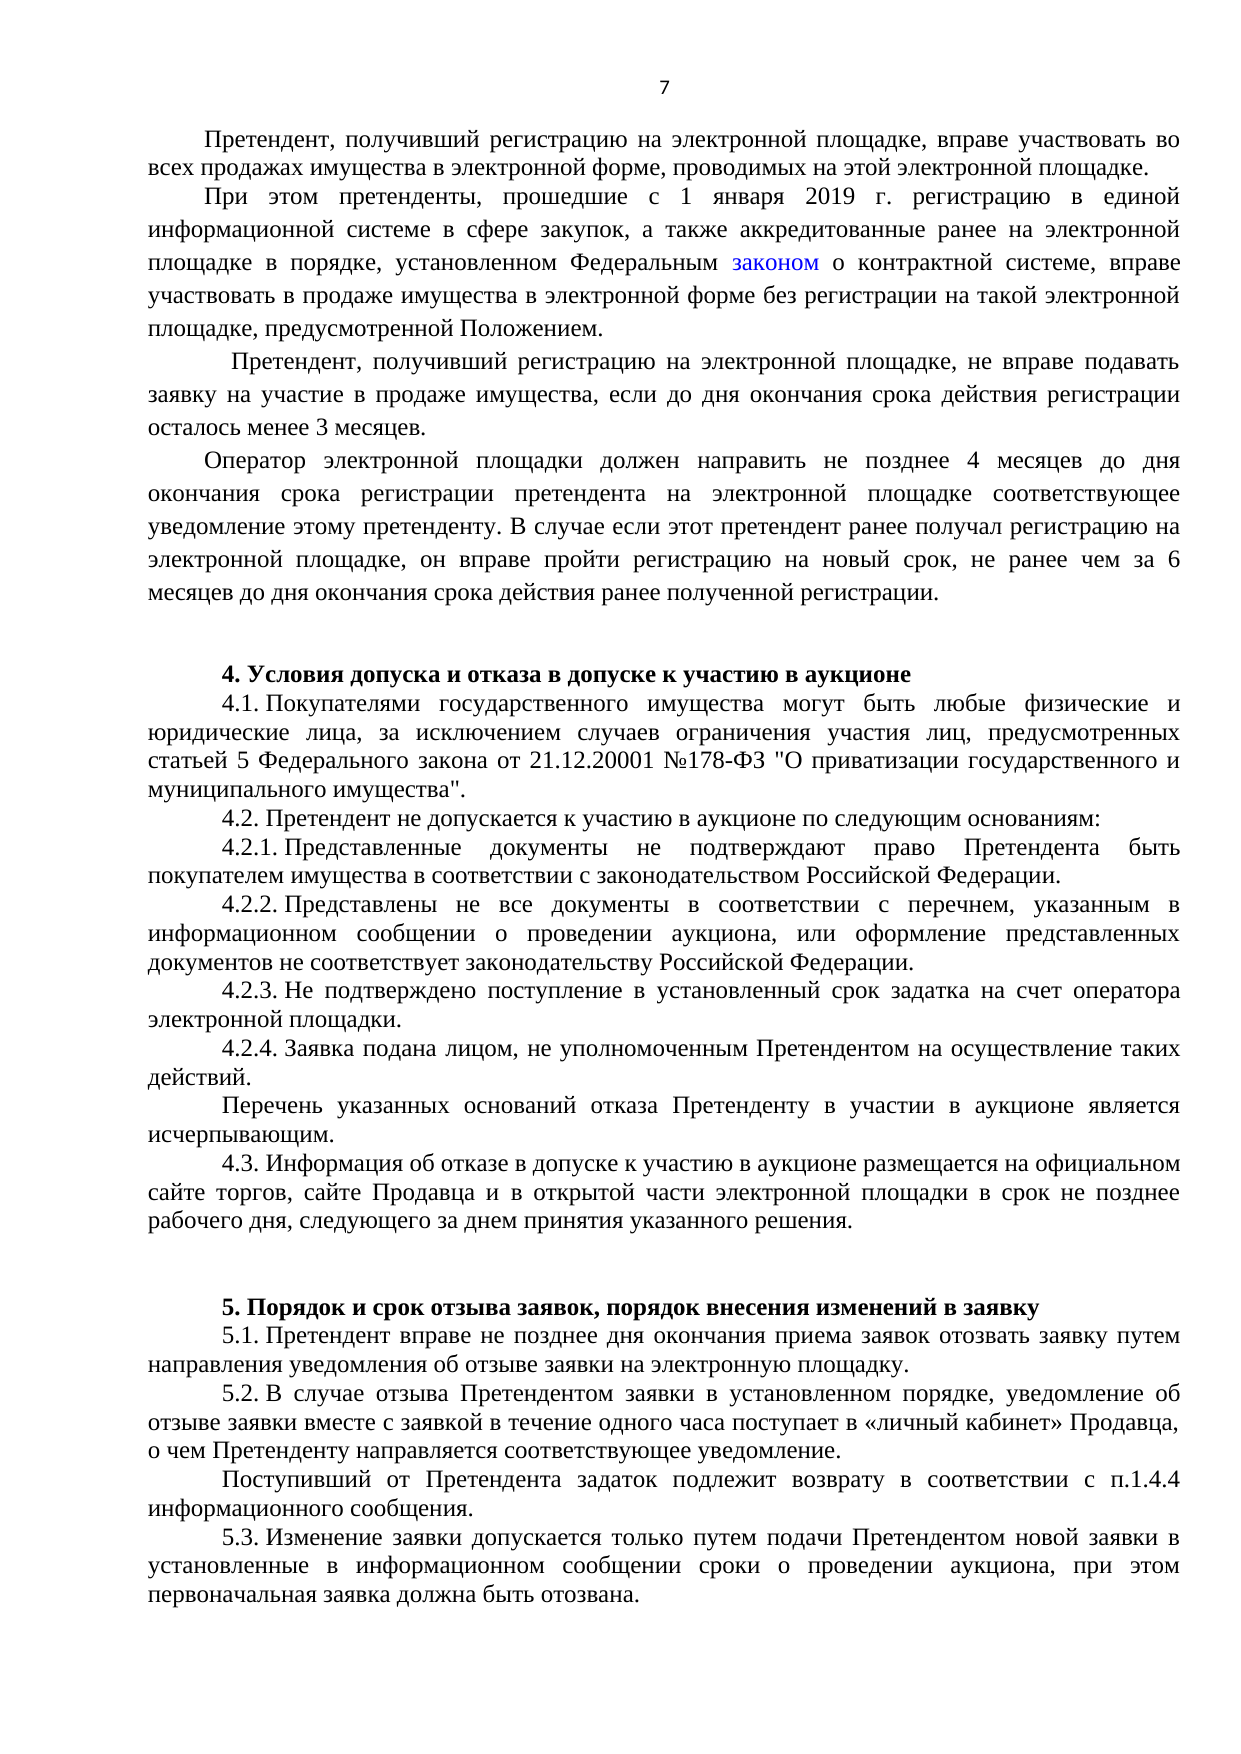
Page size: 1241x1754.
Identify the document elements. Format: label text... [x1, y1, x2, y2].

text 4.2.3. Не подтверждено поступление в установленный срок задатка на счет оператора электронной площадки. [148, 976, 1181, 1033]
text Поступивший от Претендента задаток подлежит возврату в соответствии с п.1.4.4 информационного сообщения. [148, 1464, 1181, 1522]
text 5.1. Претендент вправе не позднее дня окончания приема заявок отозвать заявку путем направления уведомления об отзыве заявки на электронную площадку. [148, 1321, 1181, 1378]
text 4.2.2. Представлены не все документы в соответствии с перечнем, указанным в информационном сообщении о проведении аукциона, или оформление представленных документов не соответствует законодательству Российской Федерации. [148, 889, 1181, 976]
text 4.2.1. Представленные документы не подтверждают право Претендента быть покупателем имущества в соответствии с законодательством Российской Федерации. [148, 832, 1181, 889]
text Перечень указанных оснований отказа Претенденту в участии в аукционе является исчерпывающим. [148, 1091, 1181, 1148]
text 5. Порядок и срок отзыва заявок, порядок внесения изменений в заявку [148, 1292, 1181, 1321]
text 5.3. Изменение заявки допускается только путем подачи Претендентом новой заявки в установленные в информационном сообщении сроки о проведении аукциона, при этом первоначальная заявка должна быть отозвана. [148, 1522, 1181, 1608]
text 4.3. Информация об отказе в допуске к участию в аукционе размещается на официальном сайте торгов, сайте Продавца и в открытой части электронной площадки в срок не позднее рабочего дня, следующего за днем принятия указанного решения. [148, 1148, 1181, 1234]
text 4. Условия допуска и отказа в допуске к участию в аукционе [148, 659, 1181, 688]
text При этом претенденты, прошедшие с 1 января 2019 г. регистрацию в единой информационной системе в сфере закупок, а также аккредитованные ранее на электронной площадке в порядке, установленном Федеральным законом о контрактной системе, вправе участвовать в продаже имущества в электронной форме без регистрации на такой электронной площадке, предусмотренной Положением. [148, 181, 1181, 342]
text Оператор электронной площадки должен направить не позднее 4 месяцев до дня окончания срока регистрации претендента на электронной площадке соответствующее уведомление этому претенденту. В случае если этот претендент ранее получал регистрацию на электронной площадке, он вправе пройти регистрацию на новый срок, не ранее чем за 6 месяцев до дня окончания срока действия ранее полученной регистрации. [148, 445, 1181, 606]
text Претендент, получивший регистрацию на электронной площадке, не вправе подавать заявку на участие в продаже имущества, если до дня окончания срока действия регистрации осталось менее 3 месяцев. [148, 346, 1181, 441]
text Претендент, получивший регистрацию на электронной площадке, вправе участвовать во всех продажах имущества в электронной форме, проводимых на этой электронной площадке. [148, 124, 1181, 181]
text 4.1. Покупателями государственного имущества могут быть любые физические и юридические лица, за исключением случаев ограничения участия лиц, предусмотренных статьей 5 Федерального закона от 21.12.20001 №178-ФЗ "О приватизации государственного и муниципального имущества". [148, 688, 1181, 803]
text 5.2. В случае отзыва Претендентом заявки в установленном порядке, уведомление об отзыве заявки вместе с заявкой в течение одного часа поступает в «личный кабинет» Продавца, о чем Претенденту направляется соответствующее уведомление. [148, 1378, 1181, 1464]
text 4.2. Претендент не допускается к участию в аукционе по следующим основаниям: [148, 803, 1181, 832]
text 4.2.4. Заявка подана лицом, не уполномоченным Претендентом на осуществление таких действий. [148, 1033, 1181, 1091]
